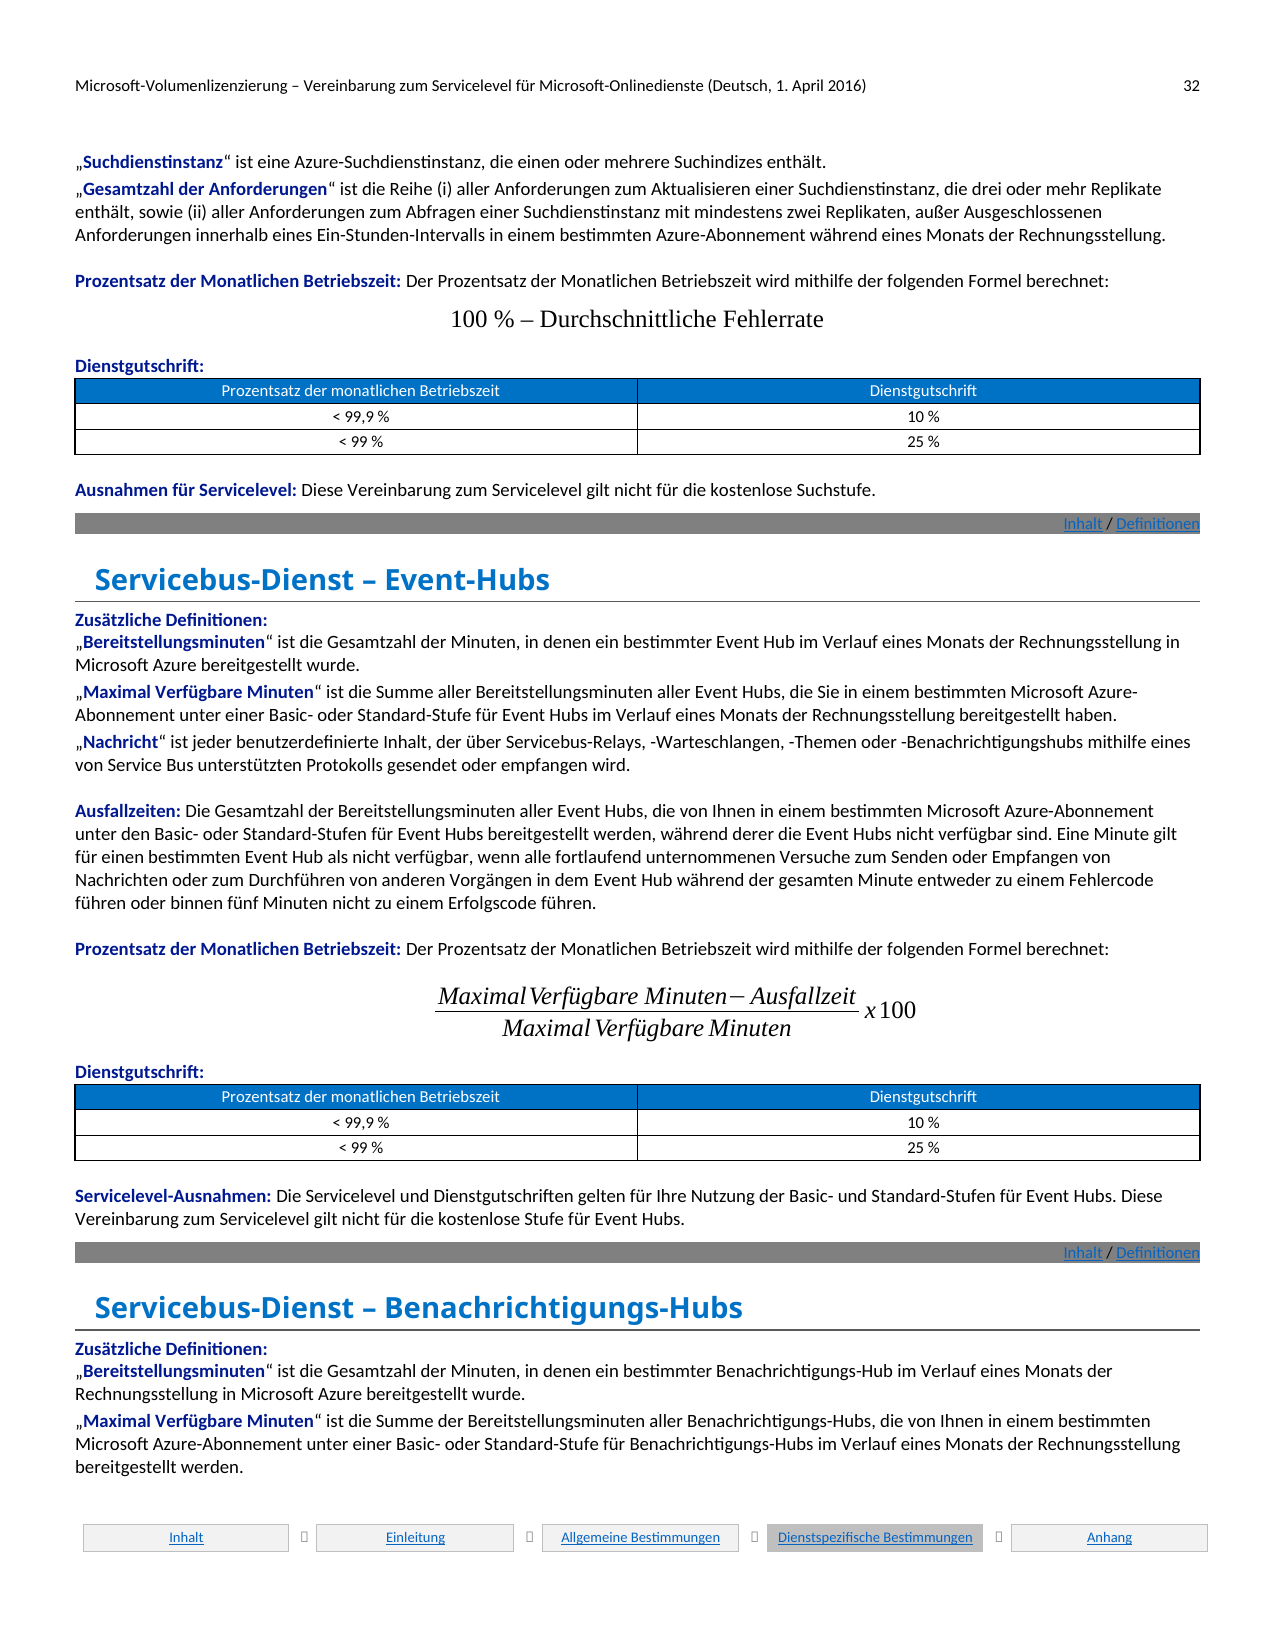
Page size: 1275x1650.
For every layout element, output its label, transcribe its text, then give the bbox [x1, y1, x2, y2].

table_cell 10 % [638, 404, 1199, 428]
table_cell < 99,9 % [76, 404, 637, 428]
list „Suchdienstinstanz“ ist eine Azure-Suchdienstinstanz, die einen oder mehrere Suchindizes enthält. [75, 150, 1200, 173]
table_header Prozentsatz der monatlichen Betriebszeit [76, 1085, 637, 1109]
list „Bereitstellungsminuten“ ist die Gesamtzahl der Minuten, in denen ein bestimmter Event Hub im Verlauf eines Monats der Rechnungsstellung in Microsoft Azure bereitgestellt wurde. [75, 631, 1200, 677]
list Prozentsatz der Monatlichen Betriebszeit: Der Prozentsatz der Monatlichen Betriebszeit wird mithilfe der folgenden Formel berechnet: [75, 269, 1200, 292]
list Ausfallzeiten: Die Gesamtzahl der Bereitstellungsminuten aller Event Hubs, die von Ihnen in einem bestimmten Microsoft Azure-Abonnement unter den Basic- oder Standard-Stufen für Event Hubs bereitgestellt werden, während derer die Event Hubs nicht verfügbar sind. Eine Minute gilt für einen bestimmten Event Hub als nicht verfügbar, wenn alle fortlaufend unternommenen Versuche zum Senden oder Empfangen von Nachrichten oder zum Durchführen von anderen Vorgängen in dem Event Hub während der gesamten Minute entweder zu einem Fehlercode führen oder binnen fünf Minuten nicht zu einem Erfolgscode führen. [75, 799, 1200, 914]
list Ausnahmen für Servicelevel: Diese Vereinbarung zum Servicelevel gilt nicht für die kostenlose Suchstufe. [75, 478, 1200, 501]
table_header Prozentsatz der monatlichen Betriebszeit [76, 379, 637, 403]
table_cell 25 % [638, 1136, 1199, 1160]
list „Bereitstellungsminuten“ ist die Gesamtzahl der Minuten, in denen ein bestimmter Benachrichtigungs-Hub im Verlauf eines Monats der Rechnungsstellung in Microsoft Azure bereitgestellt wurde. [75, 1360, 1200, 1406]
list Zusätzliche Definitionen: [75, 1337, 1200, 1360]
list Servicelevel-Ausnahmen: Die Servicelevel und Dienstgutschriften gelten für Ihre Nutzung der Basic- und Standard-Stufen für Event Hubs. Diese Vereinbarung zum Servicelevel gilt nicht für die kostenlose Stufe für Event Hubs. [75, 1184, 1200, 1230]
list Inhalt / Definitionen [75, 513, 1200, 534]
list Dienstgutschrift: [75, 1061, 1200, 1083]
table_cell < 99,9 % [76, 1110, 637, 1134]
list „Maximal Verfügbare Minuten“ ist die Summe aller Bereitstellungsminuten aller Event Hubs, die Sie in einem bestimmten Microsoft Azure-Abonnement unter einer Basic- oder Standard-Stufe für Event Hubs im Verlauf eines Monats der Rechnungsstellung bereitgestellt haben. [75, 681, 1200, 727]
table_cell 10 % [638, 1110, 1199, 1134]
subtitle Servicebus-Dienst – Event-Hubs [75, 559, 1200, 601]
list Zusätzliche Definitionen: [75, 608, 1200, 631]
list Prozentsatz der Monatlichen Betriebszeit: Der Prozentsatz der Monatlichen Betriebszeit wird mithilfe der folgenden Formel berechnet: [75, 937, 1200, 960]
table_cell < 99 % [76, 430, 637, 454]
table_header Dienstgutschrift [638, 379, 1199, 403]
table_cell < 99 % [76, 1136, 637, 1160]
list „Gesamtzahl der Anforderungen“ ist die Reihe (i) aller Anforderungen zum Aktualisieren einer Suchdienstinstanz, die drei oder mehr Replikate enthält, sowie (ii) aller Anforderungen zum Abfragen einer Suchdienstinstanz mit mindestens zwei Replikaten, außer Ausgeschlossenen Anforderungen innerhalb eines Ein-Stunden-Intervalls in einem bestimmten Azure-Abonnement während eines Monats der Rechnungsstellung. [75, 177, 1200, 246]
list Inhalt / Definitionen [75, 1242, 1200, 1263]
list „Nachricht“ ist jeder benutzerdefinierte Inhalt, der über Servicebus-Relays, -Warteschlangen, -Themen oder -Benachrichtigungshubs mithilfe eines von Service Bus unterstützten Protokolls gesendet oder empfangen wird. [75, 731, 1200, 777]
table_header Dienstgutschrift [638, 1085, 1199, 1109]
subtitle Servicebus-Dienst – Benachrichtigungs-Hubs [75, 1288, 1200, 1329]
table_cell 25 % [638, 430, 1199, 454]
list „Maximal Verfügbare Minuten“ ist die Summe der Bereitstellungsminuten aller Benachrichtigungs-Hubs, die von Ihnen in einem bestimmten Microsoft Azure-Abonnement unter einer Basic- oder Standard-Stufe für Benachrichtigungs-Hubs im Verlauf eines Monats der Rechnungsstellung bereitgestellt werden. [75, 1410, 1200, 1478]
list Dienstgutschrift: [75, 354, 1200, 377]
